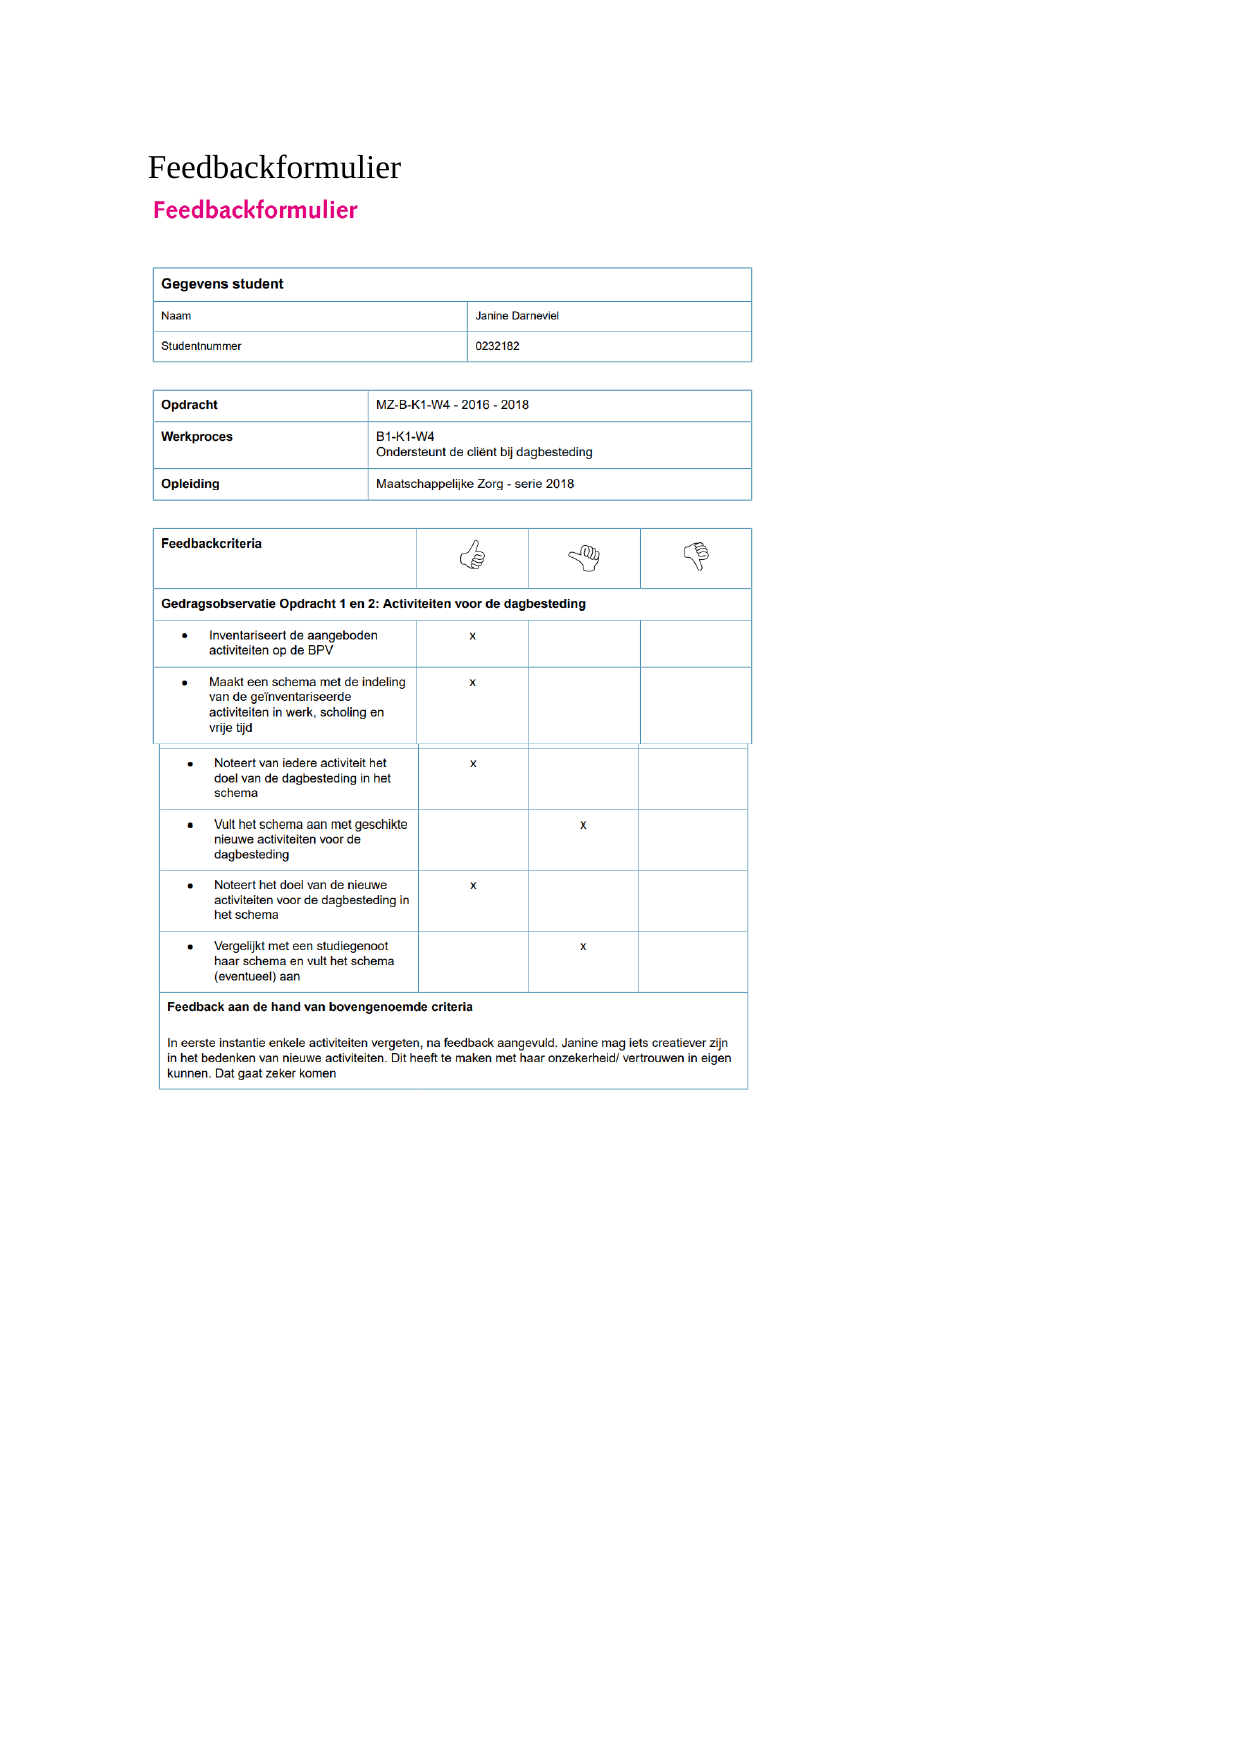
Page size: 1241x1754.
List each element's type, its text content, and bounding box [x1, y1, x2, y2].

picture [147, 188, 770, 1100]
subtitle Feedbackformulier [148, 148, 1093, 186]
